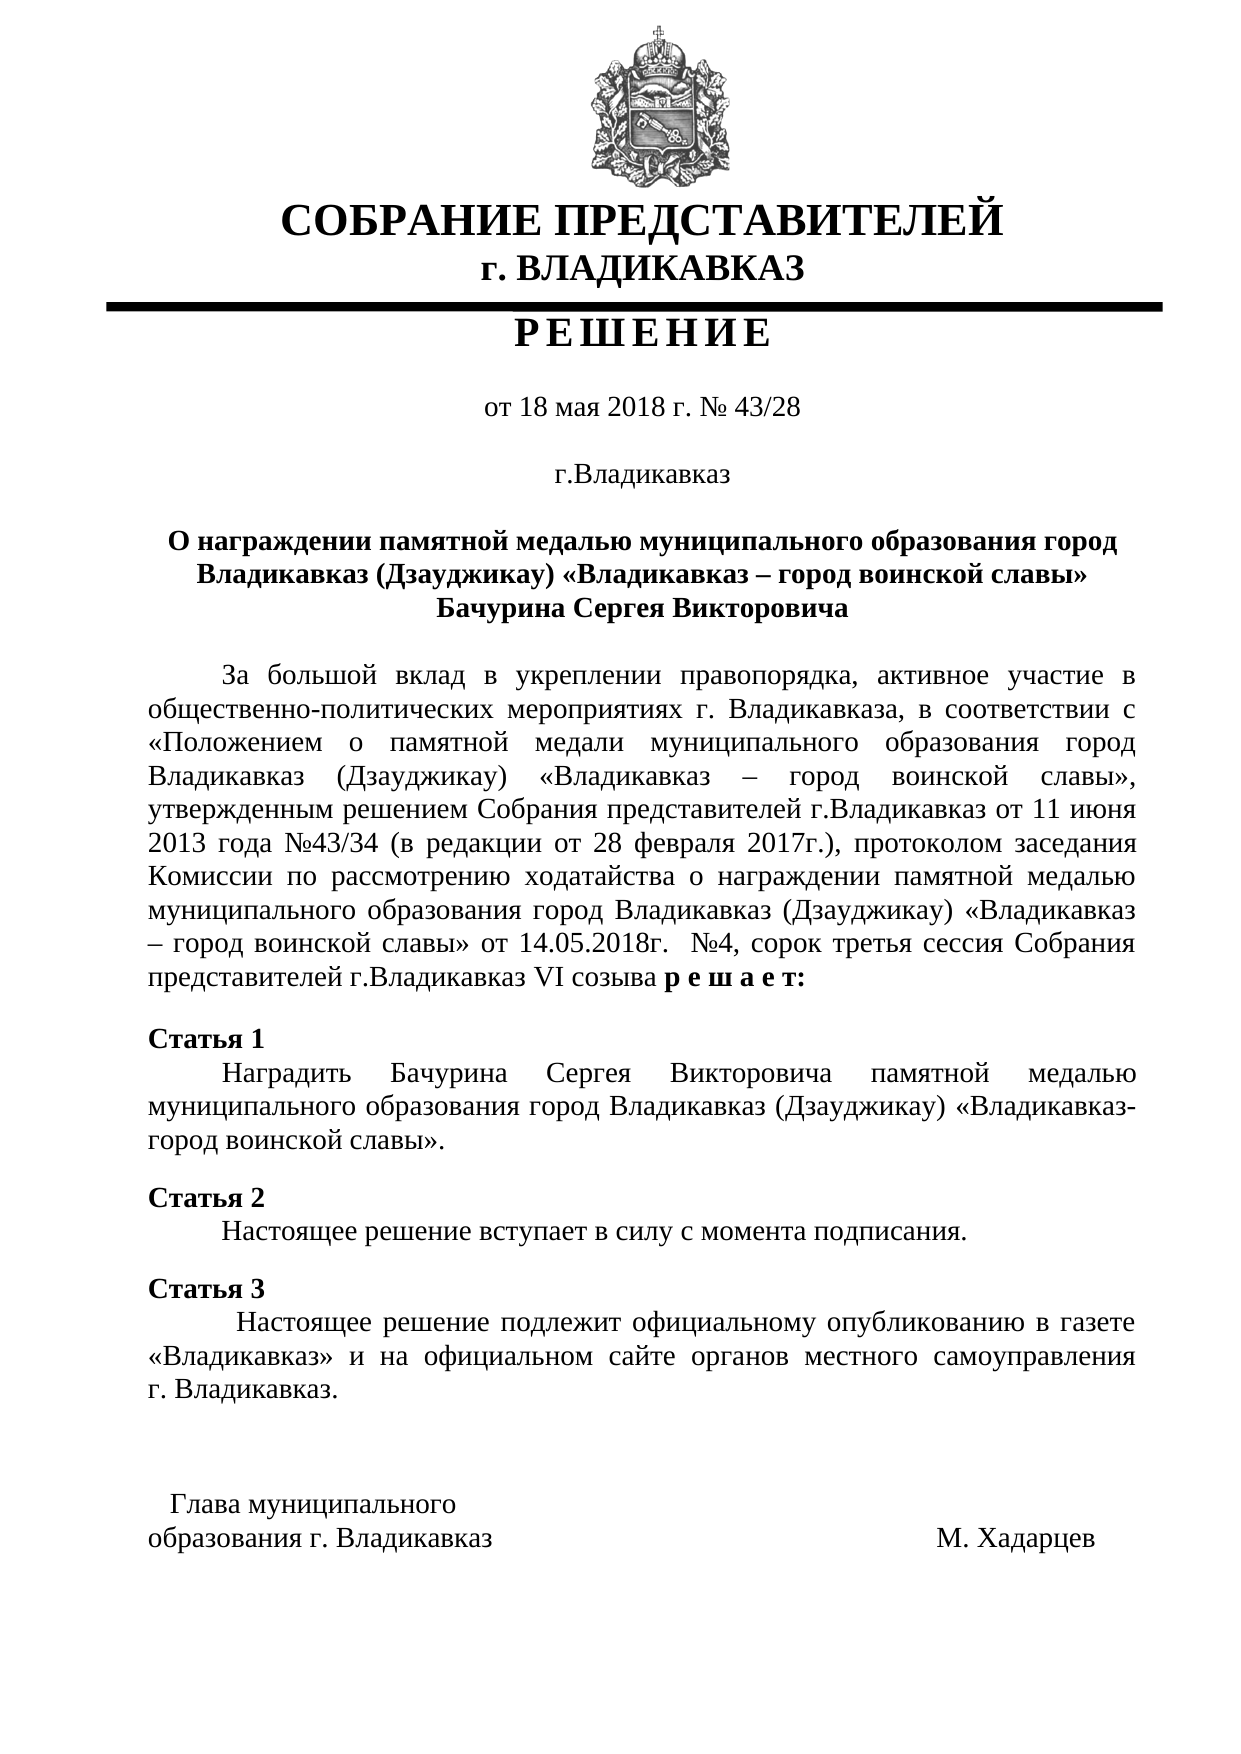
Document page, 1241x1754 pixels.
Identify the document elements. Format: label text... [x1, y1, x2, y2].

text г.Владикавказ [148, 456, 1137, 489]
text Статья 1 [148, 1021, 1137, 1055]
title СОБРАНИЕ ПРЕДСТАВИТЕЛЕЙ [148, 192, 1137, 245]
text Наградить Бачурина Сергея Викторовича памятной медалью муниципального образования город Владикавказ (Дзауджикау) «Владикавказ- город воинской славы». [148, 1055, 1137, 1156]
text Бачурина Сергея Викторовича [148, 590, 1137, 624]
text Глава муниципального [148, 1487, 1137, 1520]
text образования г. Владикавказ М. Хадарцев [148, 1520, 1137, 1554]
text г. ВЛАДИКАВКАЗ [148, 245, 1137, 288]
title О награждении памятной медалью муниципального образования город Владикавказ (Дзауджикау) «Владикавказ – город воинской славы» [148, 523, 1137, 590]
text За большой вклад в укреплении правопорядка, активное участие в общественно-политических мероприятиях г. Владикавказа, в соответствии с «Положением о памятной медали муниципального образования город Владикавказ (Дзауджикау) «Владикавказ – город воинской славы», утвержденным решением Собрания представителей г.Владикавказ от 11 июня 2013 года №43/34 (в редакции от 28 февраля 2017г.), протоколом заседания Комиссии по рассмотрению ходатайства о награждении памятной медалью муниципального образования город Владикавказ (Дзауджикау) «Владикавказ – город воинской славы» от 14.05.2018г. №4, сорок третья сессия Собрания представителей г.Владикавказ VI созыва р е ш а е т: [147, 657, 1137, 993]
text от 18 мая 2018 г. № 43/28 [148, 389, 1137, 422]
text Статья 2 [148, 1180, 1137, 1213]
text Статья 3 [148, 1271, 1137, 1304]
text Настоящее решение подлежит официальному опубликованию в газете «Владикавказ» и на официальном сайте органов местного самоуправления г. Владикавказ. [148, 1304, 1137, 1405]
text РЕШЕНИЕ [148, 312, 1137, 355]
text Настоящее решение вступает в силу с момента подписания. [148, 1213, 1137, 1247]
